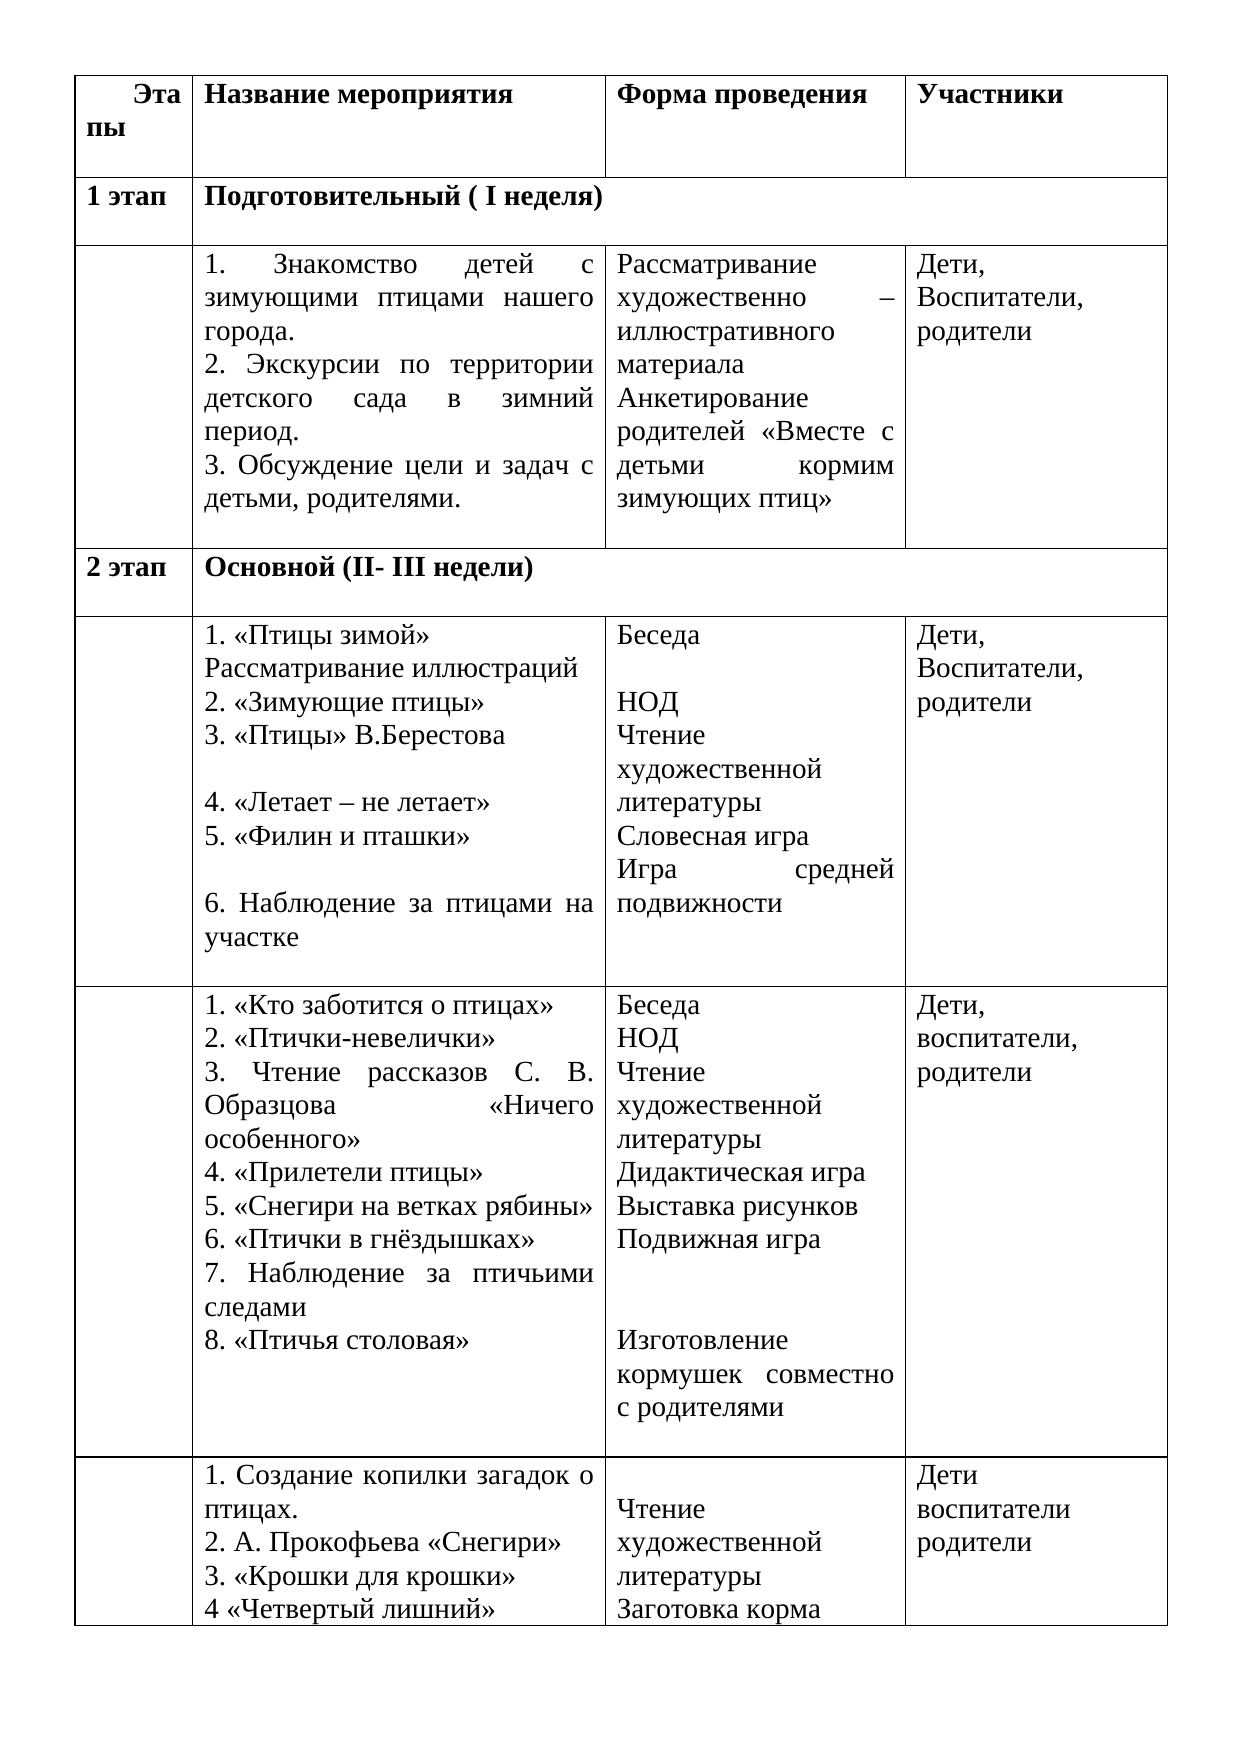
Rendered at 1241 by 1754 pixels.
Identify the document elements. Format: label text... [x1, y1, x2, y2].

table_header Участники [906, 76, 1167, 177]
table_cell Дети, Воспитатели, родители [906, 246, 1167, 548]
table_cell [76, 987, 192, 1456]
table_cell 1. «Кто заботится о птицах» 2. «Птички-невелички» 3. Чтение рассказов С. В. Образцова «Ничего особенного» 4. «Прилетели птицы» 5. «Снегири на ветках рябины» 6. «Птички в гнёздышках» 7. Наблюдение за птичьими следами 8. «Птичья столовая» [193, 987, 605, 1456]
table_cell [193, 1458, 605, 1625]
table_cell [906, 1458, 1167, 1625]
table_cell 1. Знакомство детей с зимующими птицами нашего города. 2. Экскурсии по территории детского сада в зимний период. 3. Обсуждение цели и задач с детьми, родителями. [193, 246, 605, 548]
table_cell 1. «Птицы зимой» Рассматривание иллюстраций 2. «Зимующие птицы» 3. «Птицы» В.Берестова 4. «Летает – не летает» 5. «Филин и пташки» 6. Наблюдение за птицами на участке [193, 617, 605, 986]
table_cell Дети, воспитатели, родители [906, 987, 1167, 1456]
table_cell Дети, Воспитатели, родители [906, 617, 1167, 986]
table_cell [76, 1458, 192, 1625]
table_header Форма проведения [606, 76, 905, 177]
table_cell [606, 1458, 905, 1625]
table_cell 2 этап [76, 549, 192, 616]
table_header Этапы [76, 76, 192, 177]
table_cell Рассматривание художественно – иллюстративного материала Анкетирование родителей «Вместе с детьми кормим зимующих птиц» [606, 246, 905, 548]
table_cell Беседа НОД Чтение художественной литературы Словесная игра Игра средней подвижности [606, 617, 905, 986]
table_cell Подготовительный ( I неделя) [193, 178, 1167, 245]
table_cell Основной (II- III недели) [193, 549, 1167, 616]
table_cell 1 этап [76, 178, 192, 245]
table_cell Беседа НОД Чтение художественной литературы Дидактическая игра Выставка рисунков Подвижная игра Изготовление кормушек совместно с родителями [606, 987, 905, 1456]
table_cell [76, 246, 192, 548]
table_header Название мероприятия [193, 76, 605, 177]
table_cell [76, 617, 192, 986]
